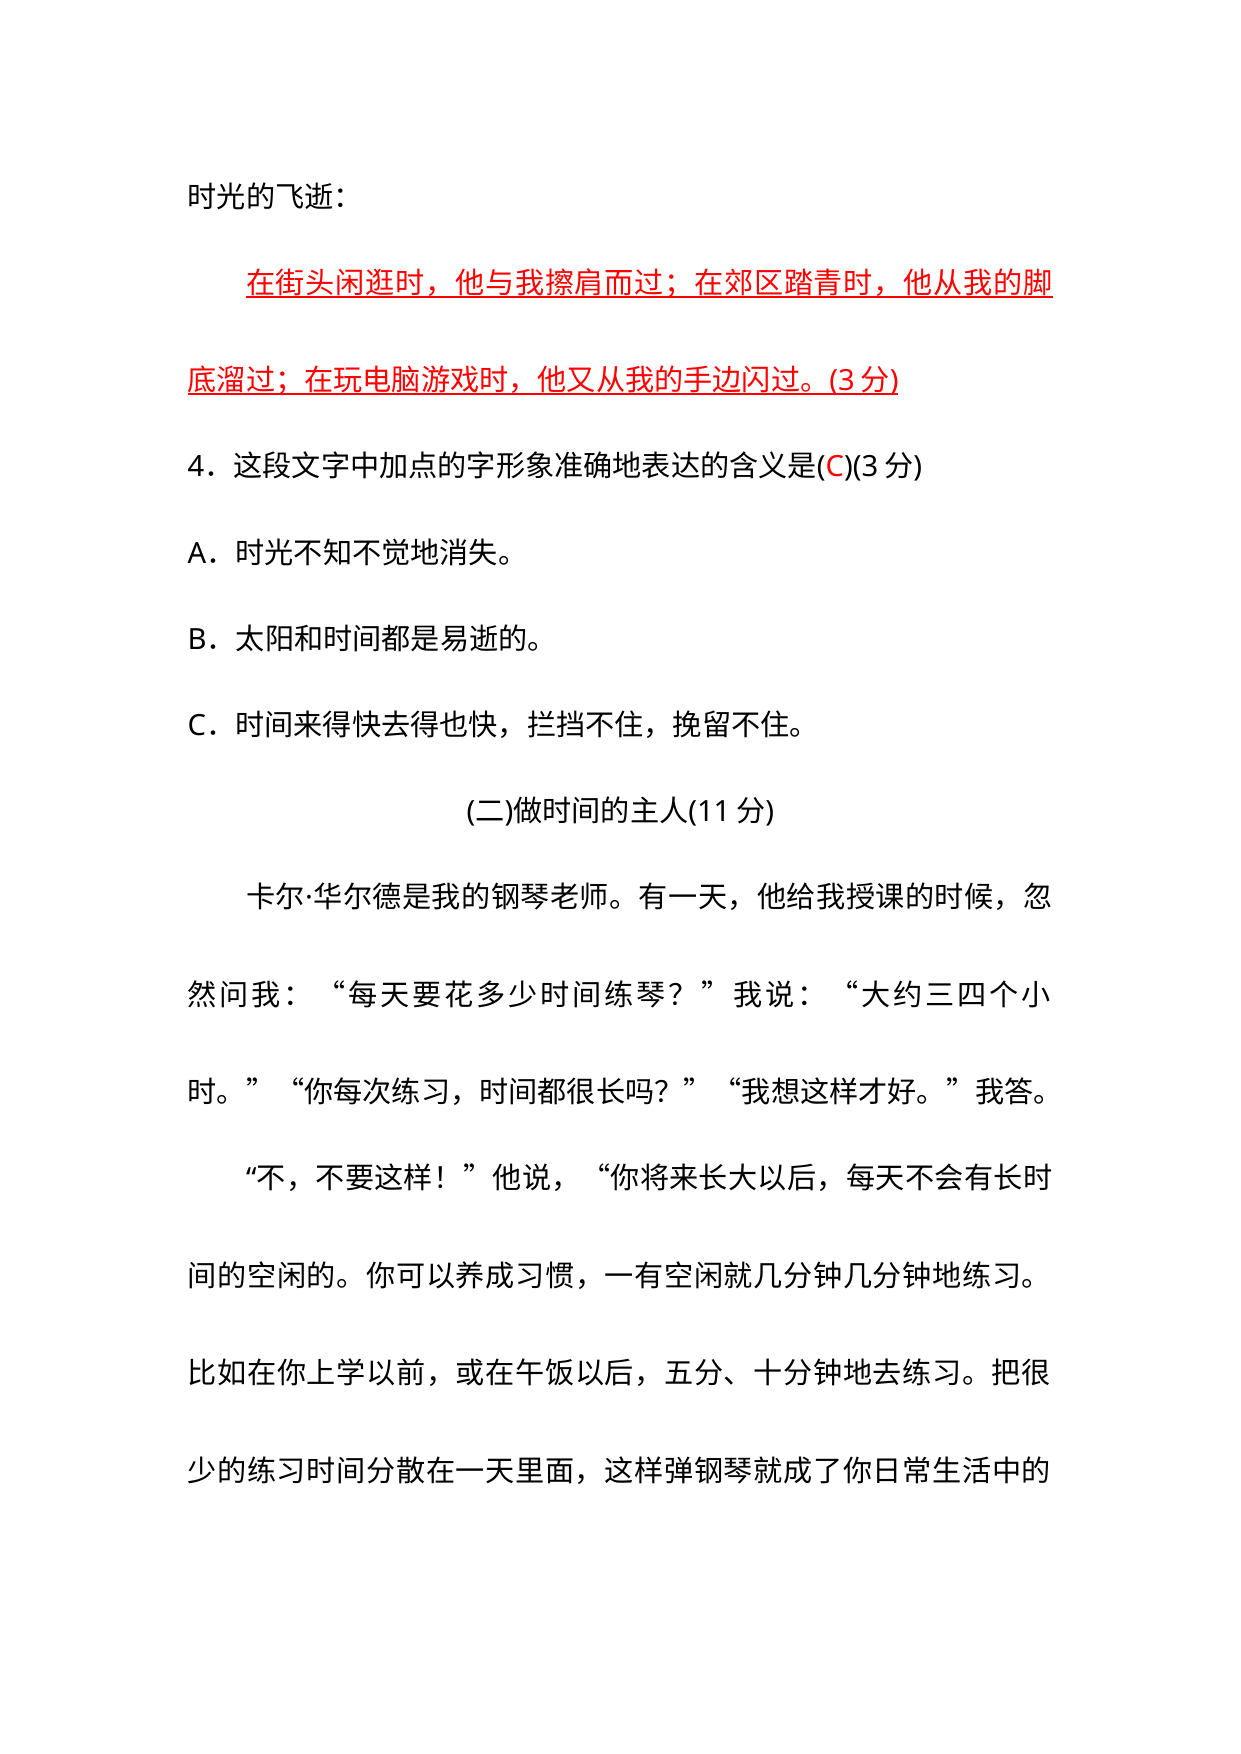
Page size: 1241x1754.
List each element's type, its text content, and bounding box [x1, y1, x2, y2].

text (二)做时间的主人(11分) [187, 776, 1053, 841]
text B．太阳和时间都是易逝的。 [187, 604, 1053, 669]
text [187, 162, 1053, 227]
text A．时光不知不觉地消失。 [187, 518, 1053, 583]
text 卡尔·华尔德是我的钢琴老师。有一天，他给我授课的时候，忽然问我：“每天要花多少时间练琴？”我说：“大约三四个小时。”“你每次练习，时间都很长吗？”“我想这样才好。”我答。 [187, 862, 1053, 1122]
text 4．这段文字中加点的字形象准确地表达的含义是(C)(3分) [187, 432, 1053, 497]
text C．时间来得快去得也快，拦挡不住，挽留不住。 [187, 690, 1053, 755]
text 在街头闲逛时，他与我擦肩而过；在郊区踏青时，他从我的脚底溜过；在玩电脑游戏时，他又从我的手边闪过。(3分) [187, 248, 1053, 411]
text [187, 1144, 1053, 1501]
